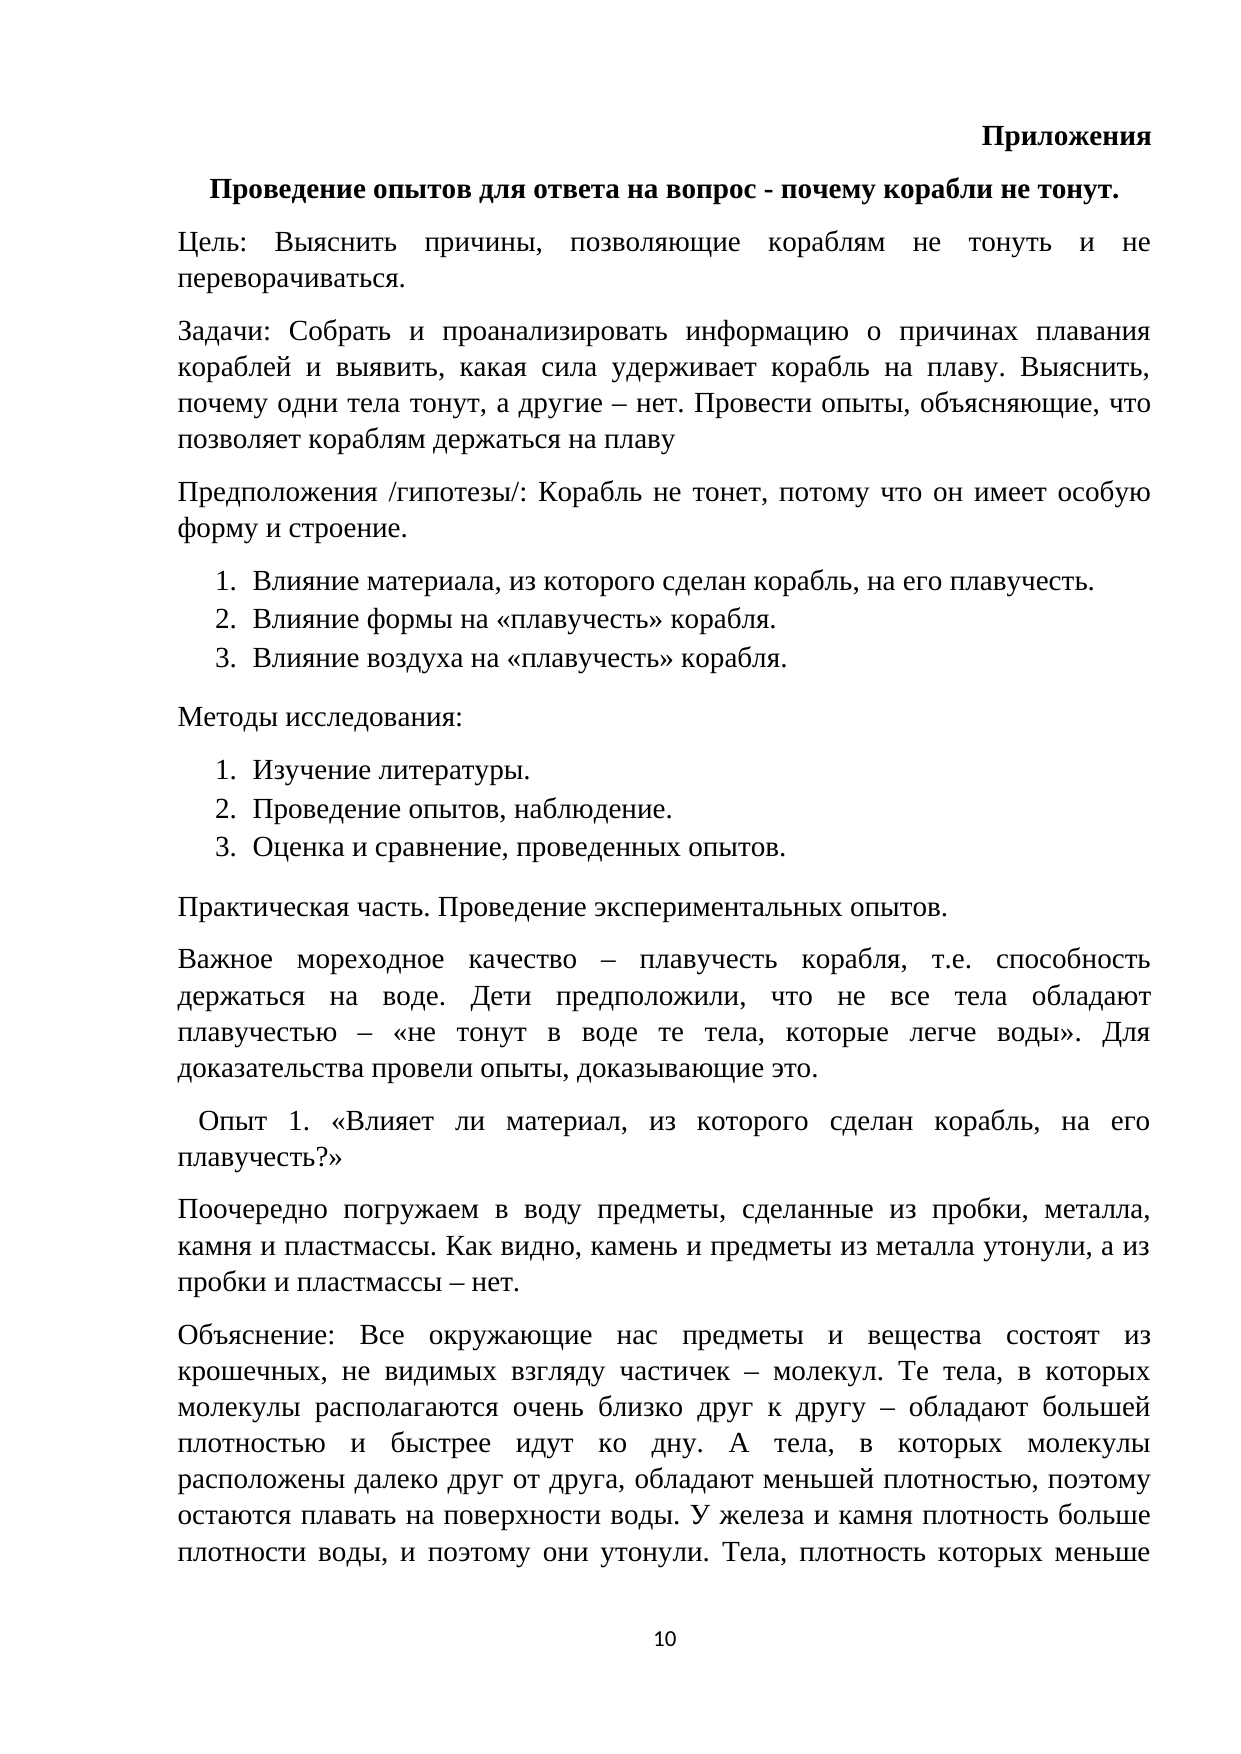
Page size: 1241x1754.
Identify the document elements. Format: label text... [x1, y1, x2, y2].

text Цель: Выяснить причины, позволяющие кораблям не тонуть и не переворачиваться. [177, 224, 1152, 293]
text Предположения /гипотезы/: Корабль не тонет, потому что он имеет особую форму и строение. [177, 474, 1152, 544]
text Практическая часть. Проведение экспериментальных опытов. [177, 889, 1152, 922]
list Проведение опытов, наблюдение. [215, 791, 1152, 824]
list Влияние материала, из которого сделан корабль, на его плавучесть. [215, 563, 1152, 596]
list Оценка и сравнение, проведенных опытов. [215, 829, 1152, 863]
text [177, 1317, 1152, 1567]
list Влияние воздуха на «плавучесть» корабля. [215, 640, 1152, 673]
text Проведение опытов для ответа на вопрос - почему корабли не тонут. [177, 171, 1152, 204]
list Изучение литературы. [215, 752, 1152, 786]
text Опыт 1. «Влияет ли материал, из которого сделан корабль, на его плавучесть?» [177, 1103, 1152, 1172]
text Поочередно погружаем в воду предметы, сделанные из пробки, металла, камня и пластмассы. Как видно, камень и предметы из металла утонули, а из пробки и пластмассы – нет. [177, 1192, 1152, 1297]
text Методы исследования: [177, 699, 1152, 733]
text Приложения [177, 118, 1152, 152]
list Влияние формы на «плавучесть» корабля. [215, 601, 1152, 635]
text Важное мореходное качество – плавучесть корабля, т.е. способность держаться на воде. Дети предположили, что не все тела обладают плавучестью – «не тонут в воде те тела, которые легче воды». Для доказательства провели опыты, доказывающие это. [177, 941, 1152, 1083]
text Задачи: Собрать и проанализировать информацию о причинах плавания кораблей и выявить, какая сила удерживает корабль на плаву. Выяснить, почему одни тела тонут, а другие – нет. Провести опыты, объясняющие, что позволяет кораблям держаться на плаву [177, 313, 1152, 455]
